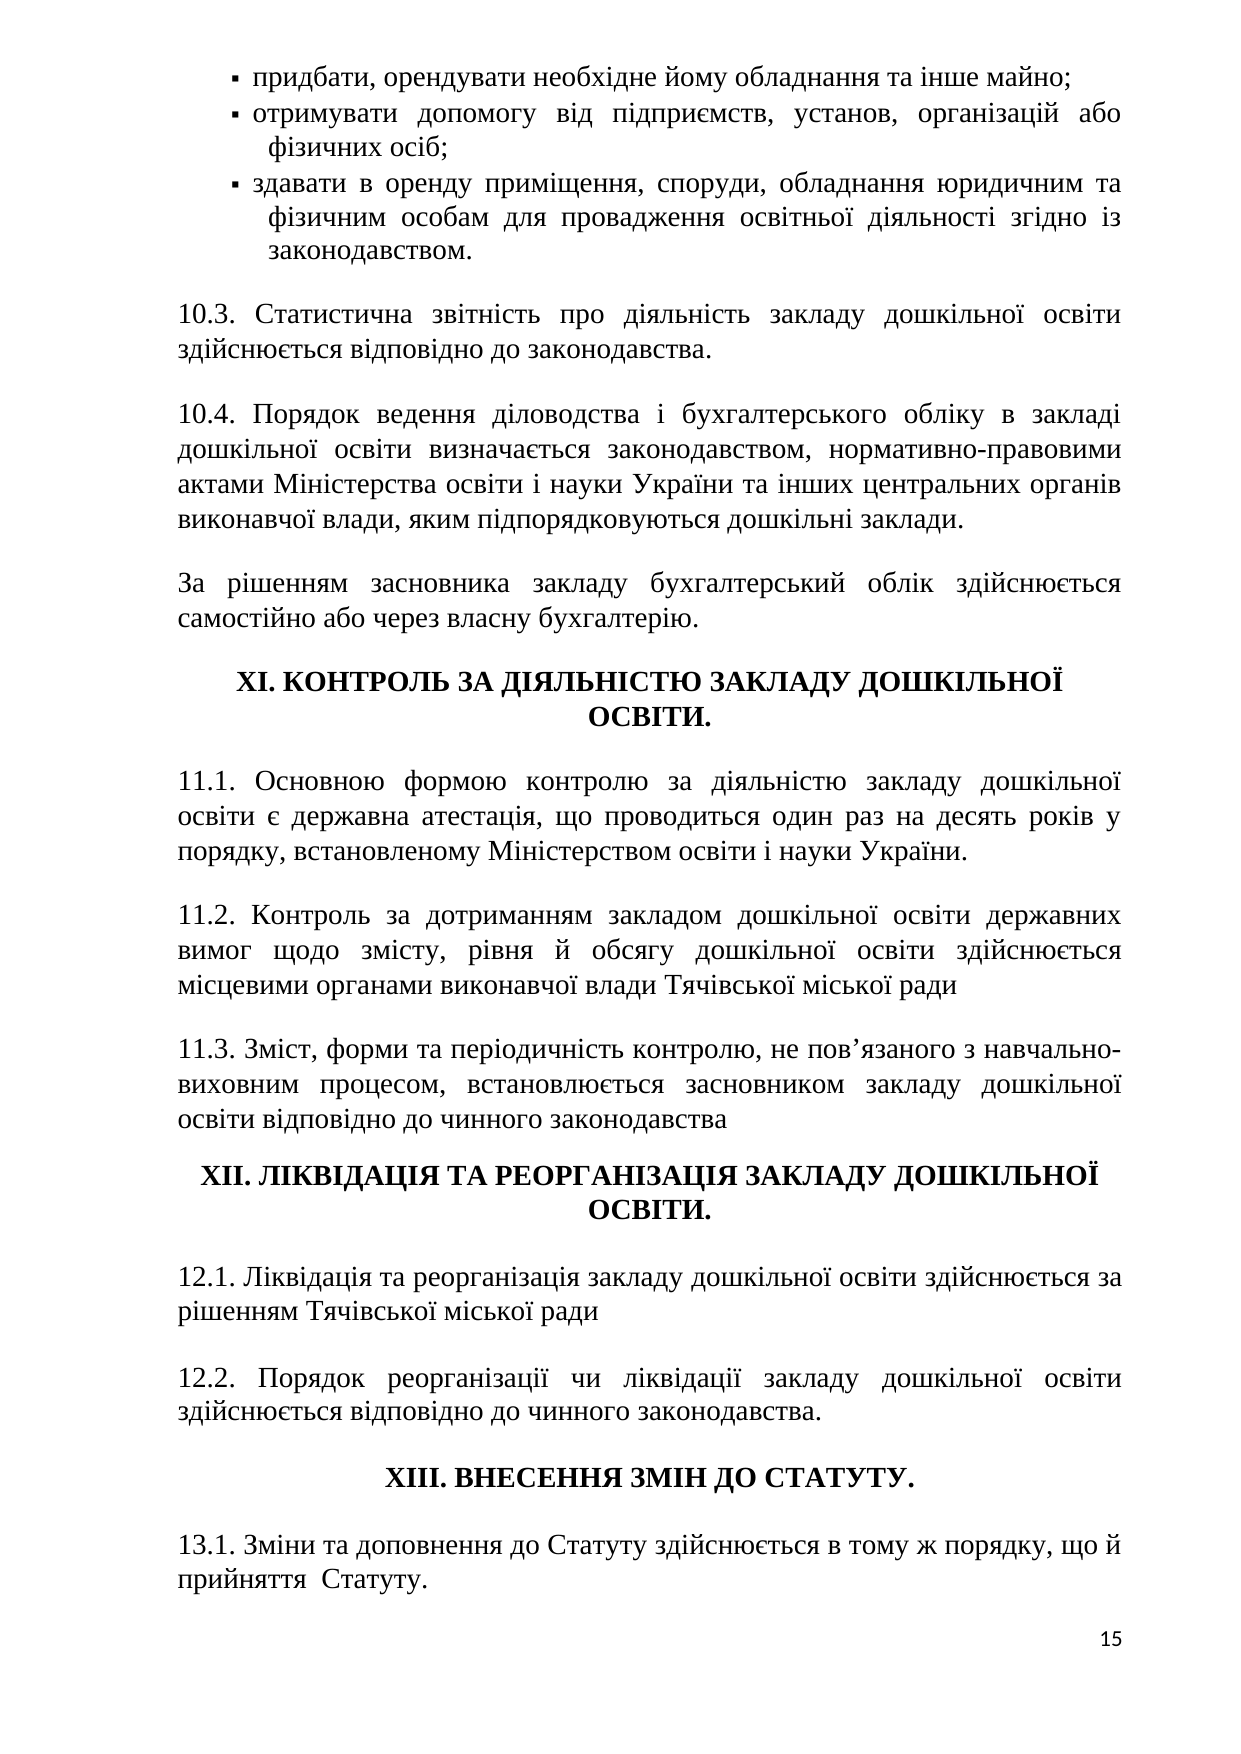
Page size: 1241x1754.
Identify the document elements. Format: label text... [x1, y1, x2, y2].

list отримувати допомогу від підприємств, установ, організацій або фізичних осіб; [230, 95, 1122, 162]
text 13.1. Зміни та доповнення до Статуту здійснюється в тому ж порядку, що й прийняття Статуту. [177, 1527, 1122, 1594]
text ХІІІ. ВНЕСЕННЯ ЗМІН ДО СТАТУТУ. [177, 1460, 1122, 1494]
list здавати в оренду приміщення, споруди, обладнання юридичним та фізичним особам для провадження освітньої діяльності згідно із законодавством. [230, 165, 1122, 266]
text XI. КОНТРОЛЬ ЗА ДІЯЛЬНІСТЮ ЗАКЛАДУ ДОШКІЛЬНОЇ ОСВІТИ. [177, 663, 1122, 733]
text ХІІ. ЛІКВІДАЦІЯ ТА РЕОРГАНІЗАЦІЯ ЗАКЛАДУ ДОШКІЛЬНОЇ ОСВІТИ. [177, 1158, 1122, 1226]
list придбати, орендувати необхідне йому обладнання та інше майно; [230, 59, 1122, 93]
text 12.2. Порядок реорганізації чи ліквідації закладу дошкільної освіти здійснюється відповідно до чинного законодавства. [177, 1360, 1122, 1427]
text 11.2. Контроль за дотриманням закладом дошкільної освіти державних вимог щодо змісту, рівня й обсягу дошкільної освіти здійснюється місцевими органами виконавчої влади Тячівської міської ради [177, 896, 1122, 1001]
text 10.3. Статистична звітність про діяльність закладу дошкільної освіти здійснюється відповідно до законодавства. [177, 295, 1122, 365]
text За рішенням засновника закладу бухгалтерський облік здійснюється самостійно або через власну бухгалтерію. [177, 563, 1122, 633]
text 11.3. Зміст, форми та періодичність контролю, не пов’язаного з навчально-виховним процесом, встановлюється засновником закладу дошкільної освіти відповідно до чинного законодавства [177, 1030, 1122, 1135]
text 10.4. Порядок ведення діловодства і бухгалтерського обліку в закладі дошкільної освіти визначається законодавством, нормативно-правовими актами Міністерства освіти і науки України та інших центральних органів виконавчої влади, яким підпорядковуються дошкільні заклади. [177, 394, 1122, 534]
text 11.1. Основною формою контролю за діяльністю закладу дошкільної освіти є державна атестація, що проводиться один раз на десять років у порядку, встановленому Міністерством освіти і науки України. [177, 762, 1122, 867]
text 12.1. Ліквідація та реорганізація закладу дошкільної освіти здійснюється за рішенням Тячівської міської ради [177, 1259, 1122, 1326]
